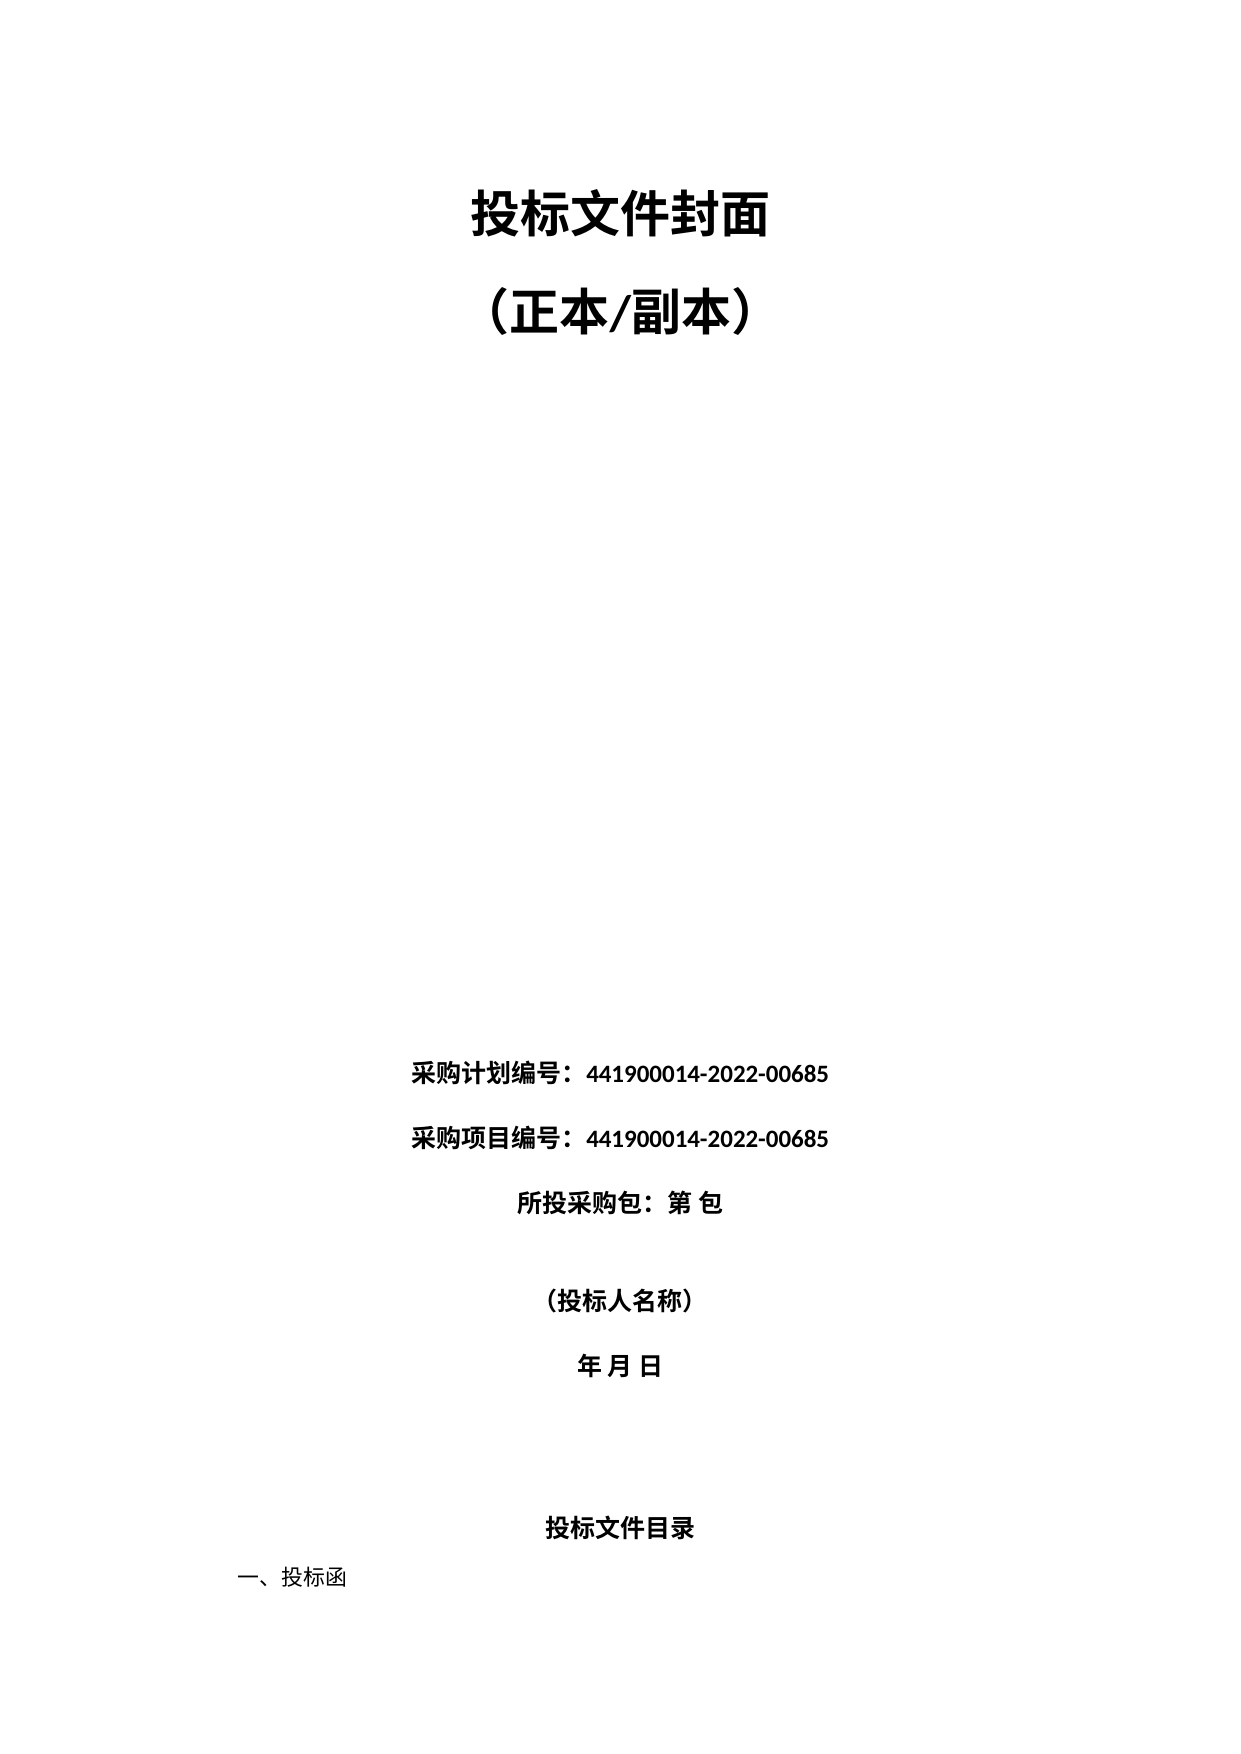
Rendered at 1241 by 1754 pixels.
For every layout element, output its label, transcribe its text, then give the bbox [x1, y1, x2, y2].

text 投标文件封面 [187, 162, 1053, 259]
text 采购项目编号：441900014-2022-00685 [187, 1104, 1053, 1169]
text 一、投标函 [187, 1559, 1053, 1592]
text （正本/副本） [187, 259, 1053, 1039]
text 年 月 日 [187, 1332, 1053, 1397]
text 采购计划编号：441900014-2022-00685 [187, 1039, 1053, 1104]
text 投标文件目录 [187, 1494, 1053, 1559]
text （投标人名称） [187, 1267, 1053, 1332]
text 所投采购包：第 包 [187, 1169, 1053, 1234]
